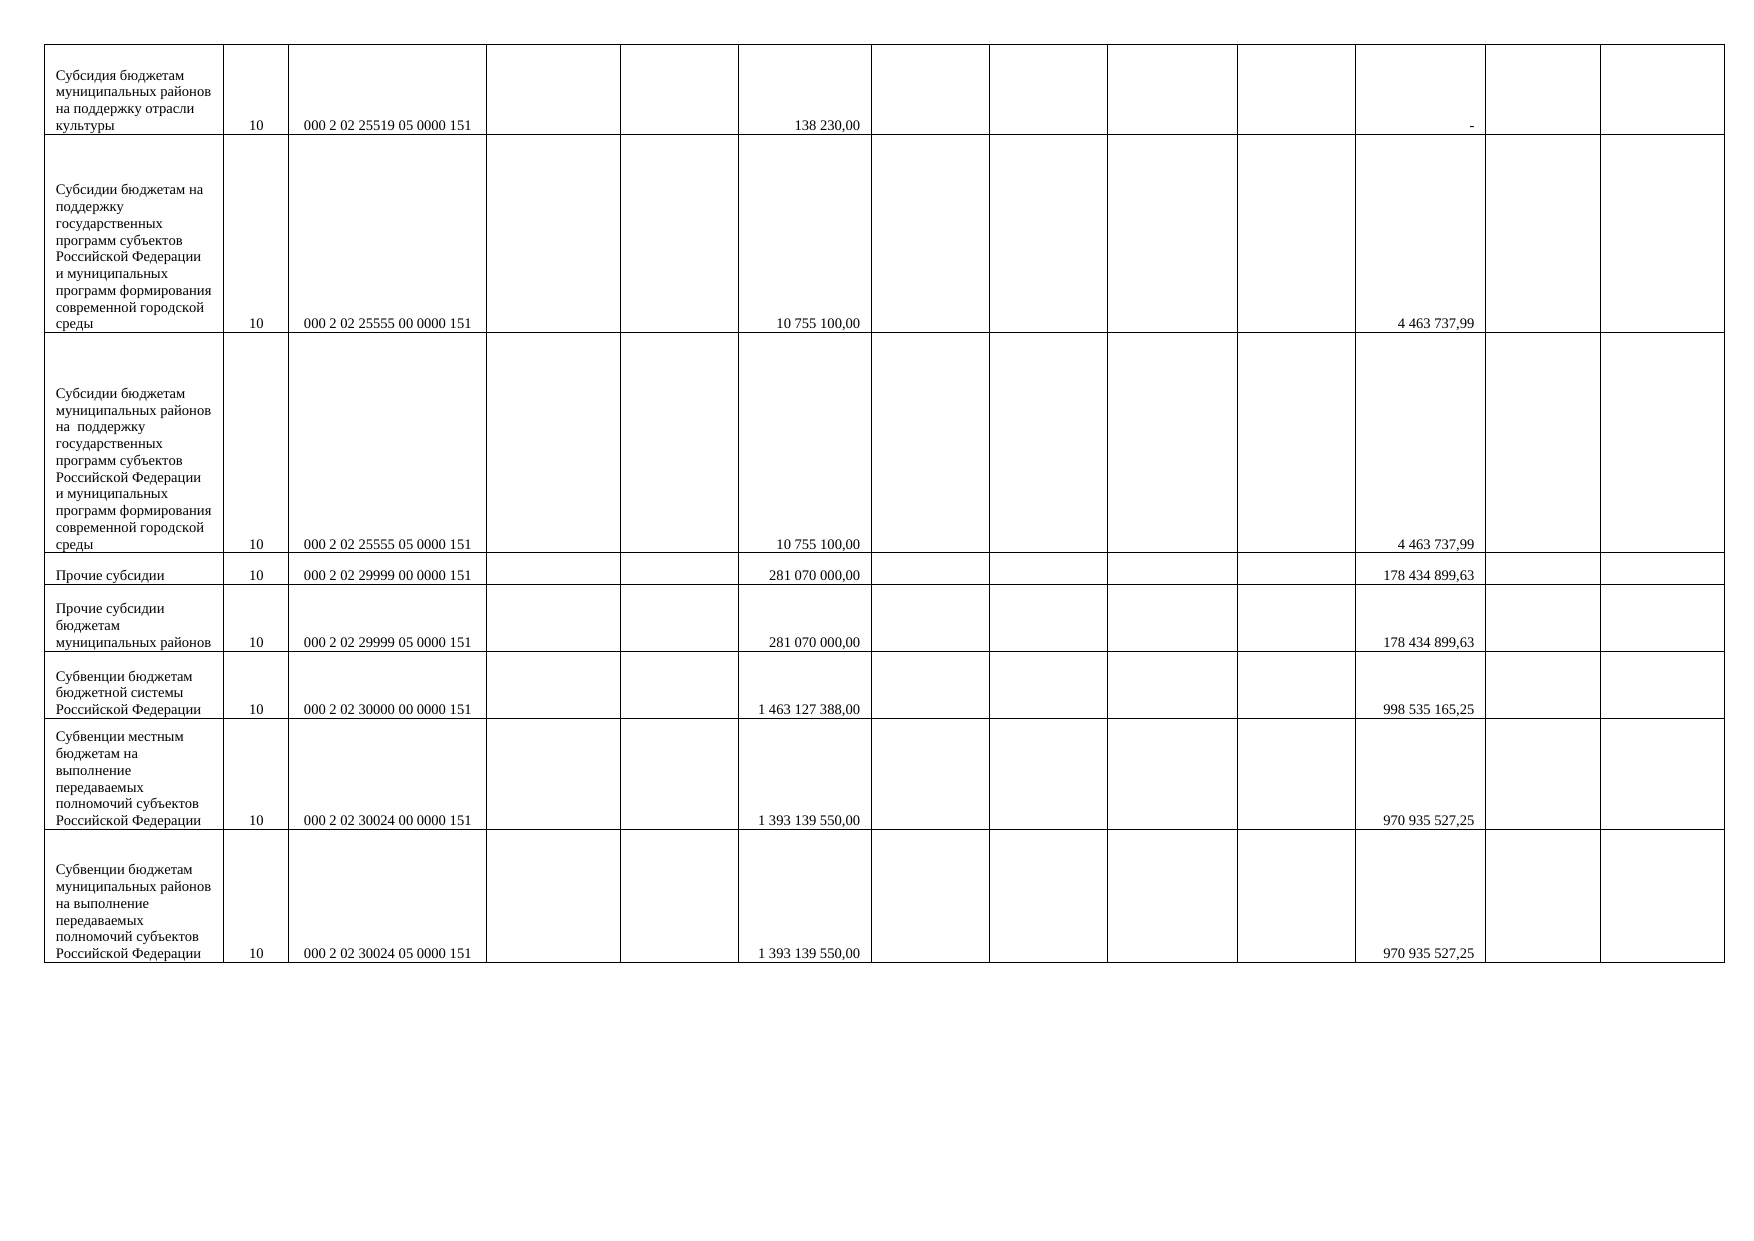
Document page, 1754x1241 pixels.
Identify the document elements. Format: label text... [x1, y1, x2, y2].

table_cell 970 935 527,25 [1356, 719, 1485, 829]
table_cell [487, 135, 620, 332]
table_cell Субсидии бюджетам муниципальных районов на поддержку государственных программ субъектов Российской Федерации и муниципальных программ формирования современной городской среды [45, 333, 223, 552]
table_cell Прочие субсидии бюджетам муниципальных районов [45, 585, 223, 651]
table_cell [990, 652, 1107, 718]
table_cell 4 463 737,99 [1356, 135, 1485, 332]
table_cell 970 935 527,25 [1356, 830, 1485, 962]
table_cell 10 [224, 45, 288, 133]
table_cell 000 2 02 25555 00 0000 151 [289, 135, 486, 332]
table_cell [621, 45, 738, 133]
table_cell [487, 45, 620, 133]
table_cell [1238, 719, 1355, 829]
table_cell 4 463 737,99 [1356, 333, 1485, 552]
table_cell [1108, 585, 1237, 651]
table_cell 10 [224, 135, 288, 332]
table_cell [1486, 585, 1600, 651]
table_cell 1 463 127 388,00 [739, 652, 871, 718]
table_cell 10 755 100,00 [739, 135, 871, 332]
table_cell [990, 333, 1107, 552]
table_cell 1 393 139 550,00 [739, 719, 871, 829]
table_cell [487, 553, 620, 583]
table_cell [1238, 585, 1355, 651]
table_cell [872, 585, 989, 651]
table_cell [1486, 830, 1600, 962]
table_cell 10 [224, 585, 288, 651]
table_cell [1238, 45, 1355, 133]
table_cell Субвенции бюджетам муниципальных районов на выполнение передаваемых полномочий субъектов Российской Федерации [45, 830, 223, 962]
table_cell [1486, 45, 1600, 133]
table_cell 10 [224, 553, 288, 583]
table_cell 10 [224, 333, 288, 552]
table_cell [487, 585, 620, 651]
table_cell [1108, 830, 1237, 962]
table_cell [1486, 333, 1600, 552]
table_cell Субсидии бюджетам на поддержку государственных программ субъектов Российской Федерации и муниципальных программ формирования современной городской среды [45, 135, 223, 332]
table_cell [872, 135, 989, 332]
table_cell [1601, 135, 1724, 332]
table_cell [621, 553, 738, 583]
table_cell [621, 719, 738, 829]
table_cell 998 535 165,25 [1356, 652, 1485, 718]
table_cell 000 2 02 29999 00 0000 151 [289, 553, 486, 583]
table_cell [1108, 652, 1237, 718]
table_cell [872, 830, 989, 962]
table_cell [872, 719, 989, 829]
table_cell [1108, 553, 1237, 583]
table_cell 000 2 02 30024 00 0000 151 [289, 719, 486, 829]
table_cell [1108, 45, 1237, 133]
table_cell [872, 45, 989, 133]
table_cell [1486, 553, 1600, 583]
table_cell [621, 135, 738, 332]
table_cell [990, 553, 1107, 583]
table_cell 281 070 000,00 [739, 585, 871, 651]
table_cell [1238, 652, 1355, 718]
table_cell [621, 652, 738, 718]
table_cell [621, 585, 738, 651]
table_cell [872, 333, 989, 552]
table_cell 138 230,00 [739, 45, 871, 133]
table_cell [621, 333, 738, 552]
table_cell 10 [224, 652, 288, 718]
table_cell 000 2 02 30000 00 0000 151 [289, 652, 486, 718]
table_cell [1238, 553, 1355, 583]
table_cell 1 393 139 550,00 [739, 830, 871, 962]
table_cell 000 2 02 25519 05 0000 151 [289, 45, 486, 133]
table_cell [872, 553, 989, 583]
table_cell [1601, 830, 1724, 962]
table_cell [990, 135, 1107, 332]
table_cell [990, 585, 1107, 651]
table_cell [1238, 830, 1355, 962]
table_cell [990, 45, 1107, 133]
table_cell [1486, 652, 1600, 718]
table_cell [990, 719, 1107, 829]
table_cell 178 434 899,63 [1356, 553, 1485, 583]
table_cell Субвенции бюджетам бюджетной системы Российской Федерации [45, 652, 223, 718]
table_cell [1238, 333, 1355, 552]
table_cell [1108, 719, 1237, 829]
table_cell 10 [224, 830, 288, 962]
table_cell Субвенции местным бюджетам на выполнение передаваемых полномочий субъектов Российской Федерации [45, 719, 223, 829]
table_cell [1486, 135, 1600, 332]
table_cell [1601, 553, 1724, 583]
table_cell 000 2 02 29999 05 0000 151 [289, 585, 486, 651]
table_cell [1601, 719, 1724, 829]
table_cell 10 755 100,00 [739, 333, 871, 552]
table_cell [1601, 333, 1724, 552]
table_cell 10 [224, 719, 288, 829]
table_cell [487, 830, 620, 962]
table_cell Прочие субсидии [45, 553, 223, 583]
table_cell [1601, 585, 1724, 651]
table_cell [990, 830, 1107, 962]
table_cell 178 434 899,63 [1356, 585, 1485, 651]
table_cell [621, 830, 738, 962]
table_cell - [1356, 45, 1485, 133]
table_cell [1108, 135, 1237, 332]
table_cell 281 070 000,00 [739, 553, 871, 583]
table_cell [487, 333, 620, 552]
table_cell 000 2 02 25555 05 0000 151 [289, 333, 486, 552]
table_cell [1601, 45, 1724, 133]
table_cell [872, 652, 989, 718]
table_cell [1601, 652, 1724, 718]
table_cell Субсидия бюджетам муниципальных районов на поддержку отрасли культуры [45, 45, 223, 133]
table_cell [1108, 333, 1237, 552]
table_cell [1486, 719, 1600, 829]
table_cell [487, 719, 620, 829]
table_cell [487, 652, 620, 718]
table_cell 000 2 02 30024 05 0000 151 [289, 830, 486, 962]
table_cell [1238, 135, 1355, 332]
